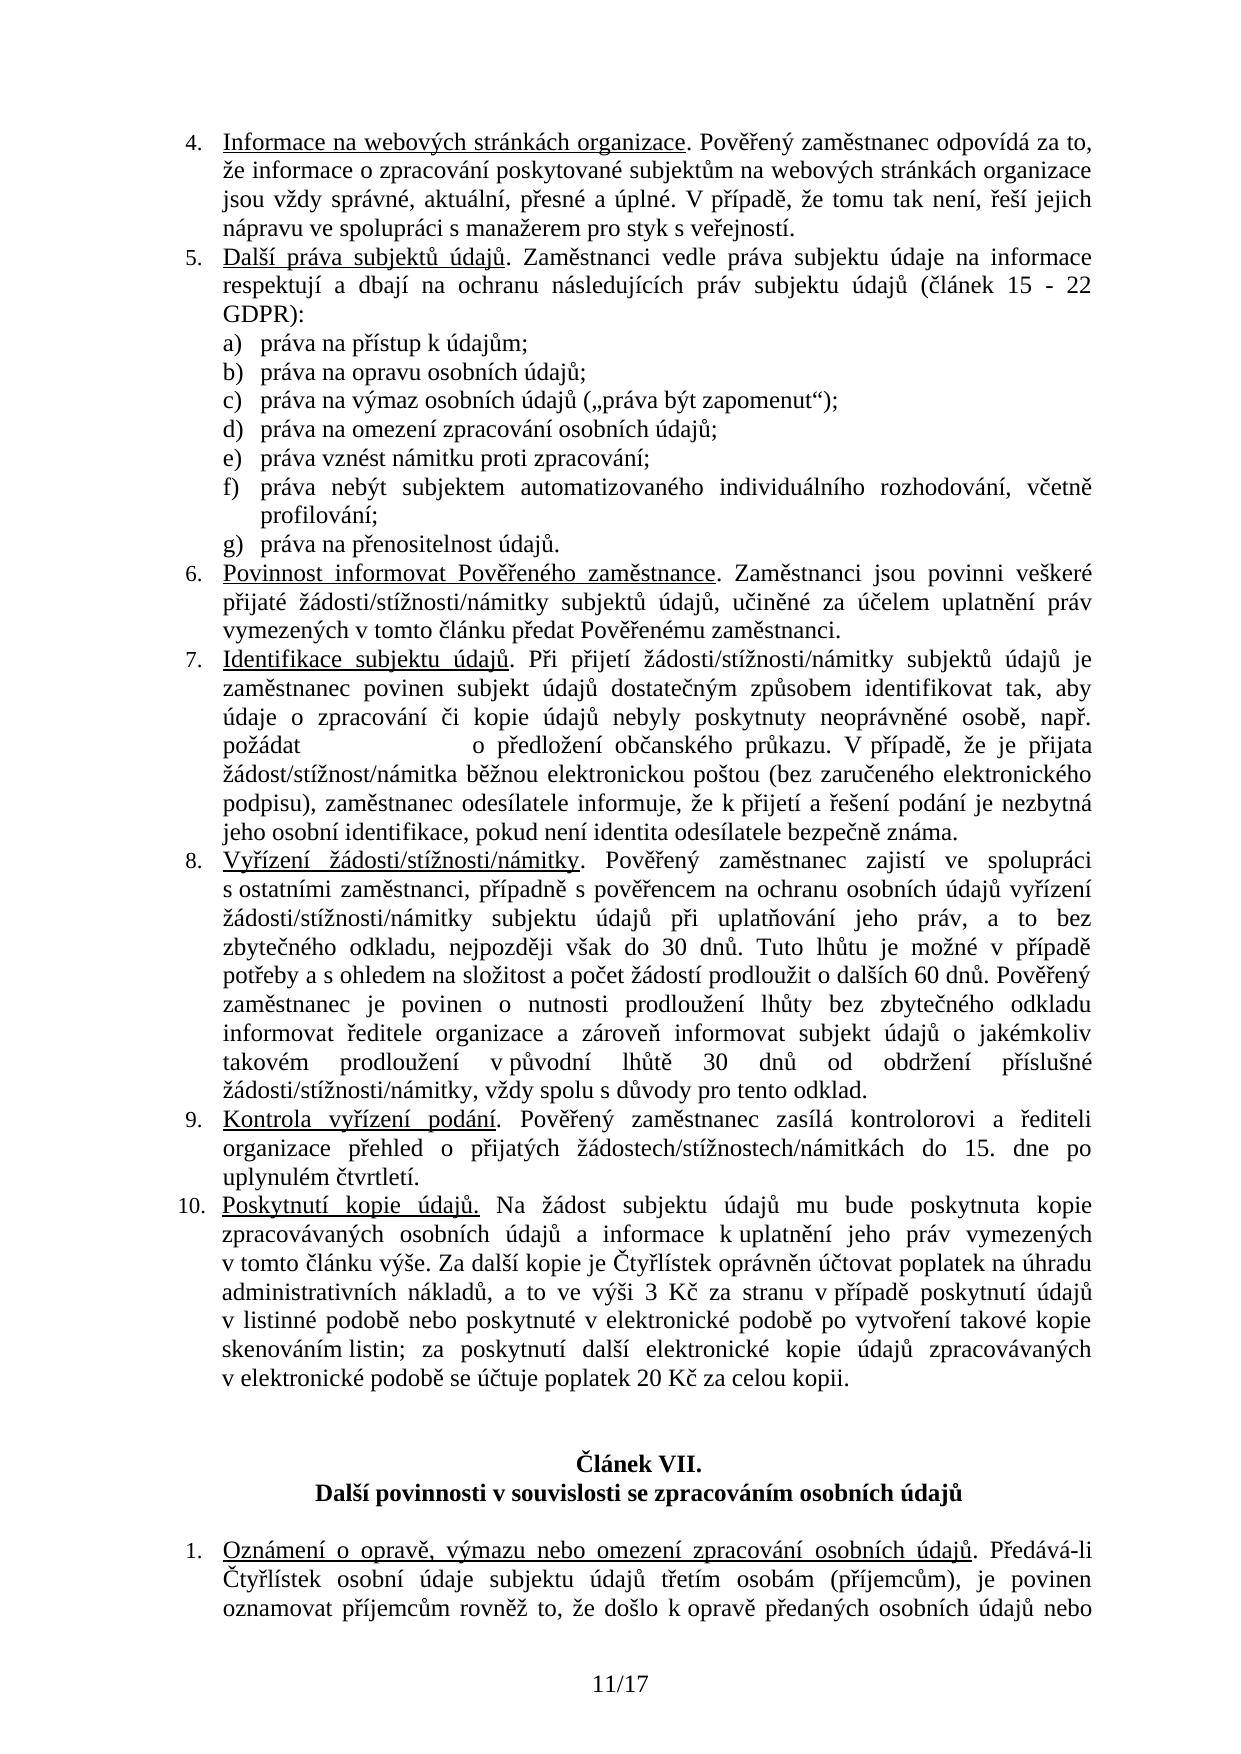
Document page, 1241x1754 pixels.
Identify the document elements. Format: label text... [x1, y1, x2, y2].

list práva na přístup k údajům; [223, 328, 1092, 357]
list Poskytnutí kopie údajů. Na žádost subjektu údajů mu bude poskytnuta kopie zpracovávaných osobních údajů a informace k uplatnění jeho práv vymezených v tomto článku výše. Za další kopie je Čtyřlístek oprávněn účtovat poplatek na úhradu administrativních nákladů, a to ve výši 3 Kč za stranu v případě poskytnutí údajů v listinné podobě nebo poskytnuté v elektronické podobě po vytvoření takové kopie skenováním listin; za poskytnutí další elektronické kopie údajů zpracovávaných v elektronické podobě se účtuje poplatek 20 Kč za celou kopii. [177, 1190, 1092, 1392]
text Další povinnosti v souvislosti se zpracováním osobních údajů [185, 1478, 1092, 1507]
list práva na opravu osobních údajů; [223, 357, 1092, 385]
list Kontrola vyřízení podání. Pověřený zaměstnanec zasílá kontrolorovi a řediteli organizace přehled o přijatých žádostech/stížnostech/námitkách do 15. dne po uplynulém čtvrtletí. [185, 1104, 1092, 1190]
list práva na přenositelnost údajů. [223, 529, 1092, 558]
list práva vznést námitku proti zpracování; [223, 443, 1092, 472]
text Článek VII. [185, 1449, 1092, 1478]
list práva na omezení zpracování osobních údajů; [223, 414, 1092, 443]
list práva nebýt subjektem automatizovaného individuálního rozhodování, včetně profilování; [223, 472, 1092, 529]
list Identifikace subjektu údajů. Při přijetí žádosti/stížnosti/námitky subjektů údajů je zaměstnanec povinen subjekt údajů dostatečným způsobem identifikovat tak, aby údaje o zpracování či kopie údajů nebyly poskytnuty neoprávněné osobě, např. požádat o předložení občanského průkazu. V případě, že je přijata žádost/stížnost/námitka běžnou elektronickou poštou (bez zaručeného elektronického podpisu), zaměstnanec odesílatele informuje, že k přijetí a řešení podání je nezbytná jeho osobní identifikace, pokud není identita odesílatele bezpečně známa. [185, 644, 1092, 845]
list Další práva subjektů údajů. Zaměstnanci vedle práva subjektu údaje na informace respektují a dbají na ochranu následujících práv subjektu údajů (článek 15 - 22 GDPR): [185, 242, 1092, 328]
list Informace na webových stránkách organizace. Pověřený zaměstnanec odpovídá za to, že informace o zpracování poskytované subjektům na webových stránkách organizace jsou vždy správné, aktuální, přesné a úplné. V případě, že tomu tak není, řeší jejich nápravu ve spolupráci s manažerem pro styk s veřejností. [185, 127, 1092, 242]
list Vyřízení žádosti/stížnosti/námitky. Pověřený zaměstnanec zajistí ve spolupráci s ostatními zaměstnanci, případně s pověřencem na ochranu osobních údajů vyřízení žádosti/stížnosti/námitky subjektu údajů při uplatňování jeho práv, a to bez zbytečného odkladu, nejpozději však do 30 dnů. Tuto lhůtu je možné v případě potřeby a s ohledem na složitost a počet žádostí prodloužit o dalších 60 dnů. Pověřený zaměstnanec je povinen o nutnosti prodloužení lhůty bez zbytečného odkladu informovat ředitele organizace a zároveň informovat subjekt údajů o jakémkoliv takovém prodloužení v původní lhůtě 30 dnů od obdržení příslušné žádosti/stížnosti/námitky, vždy spolu s důvody pro tento odklad. [185, 845, 1092, 1104]
list Povinnost informovat Pověřeného zaměstnance. Zaměstnanci jsou povinni veškeré přijaté žádosti/stížnosti/námitky subjektů údajů, učiněné za účelem uplatnění práv vymezených v tomto článku předat Pověřenému zaměstnanci. [185, 558, 1092, 644]
list práva na výmaz osobních údajů („práva být zapomenut“); [223, 385, 1092, 414]
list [185, 1535, 1092, 1622]
